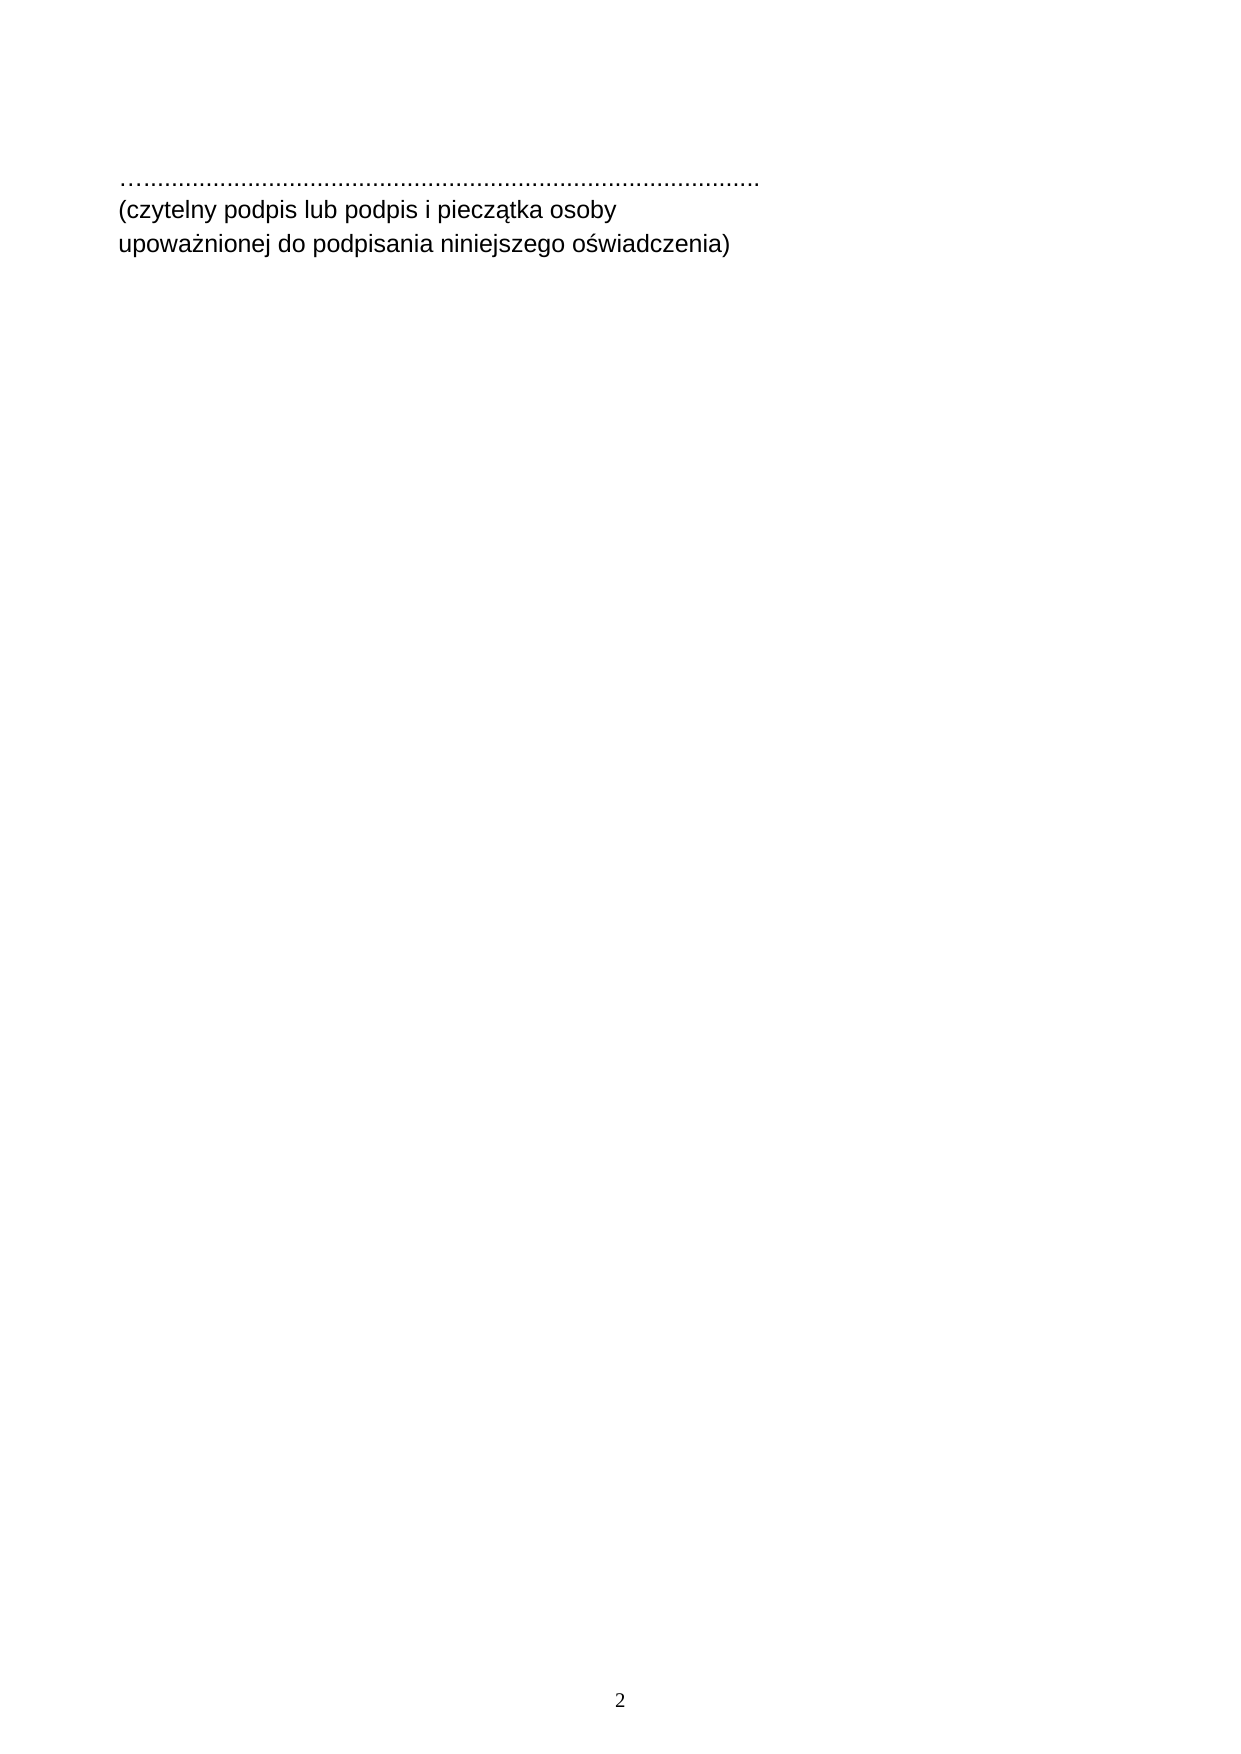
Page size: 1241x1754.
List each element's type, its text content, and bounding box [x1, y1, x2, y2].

text …......................................................................................... [118, 162, 1122, 191]
text upoważnionej do podpisania niniejszego oświadczenia) [118, 228, 1122, 257]
text (czytelny podpis lub podpis i pieczątka osoby [118, 196, 1122, 224]
